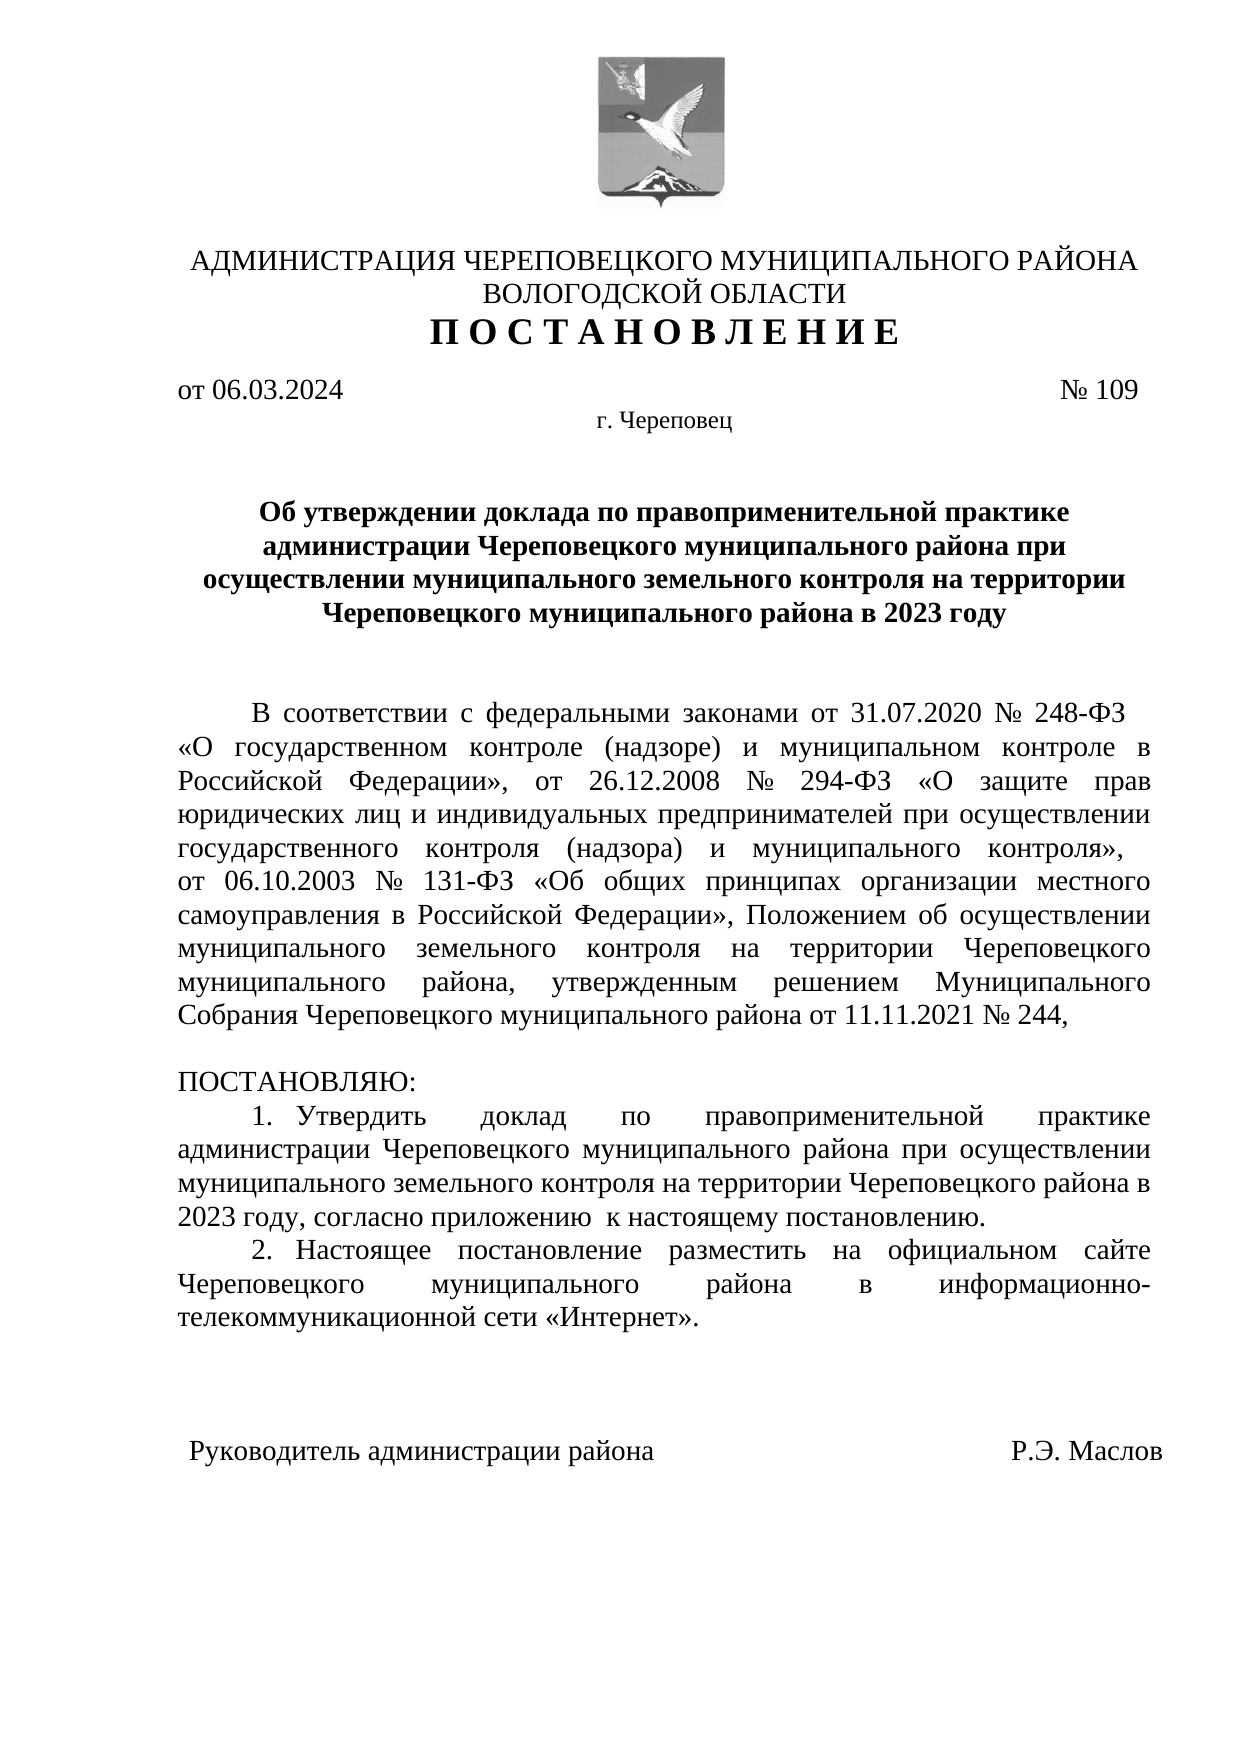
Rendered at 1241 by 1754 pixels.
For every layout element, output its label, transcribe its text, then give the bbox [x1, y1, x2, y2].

text г. Череповец [177, 406, 1152, 434]
list Утвердить доклад по правоприменительной практике администрации Череповецкого муниципального района при осуществлении муниципального земельного контроля на территории Череповецкого района в 2023 году, согласно приложению к настоящему постановлению. [177, 1098, 1152, 1232]
table_header Р.Э. Маслов [676, 1434, 1174, 1467]
text АДМИНИСТРАЦИЯ ЧЕРЕПОВЕЦКОГО МУНИЦИПАЛЬНОГО РАЙОНА ВОЛОГОДСКОЙ ОБЛАСТИ [177, 243, 1152, 310]
text В соответствии с федеральными законами от 31.07.2020 № 248-ФЗ «О государственном контроле (надзоре) и муниципальном контроле в Российской Федерации», от 26.12.2008 № 294-ФЗ «О защите прав юридических лиц и индивидуальных предпринимателей при осуществлении государственного контроля (надзора) и муниципального контроля», от 06.10.2003 № 131-ФЗ «Об общих принципах организации местного самоуправления в Российской Федерации», Положением об осуществлении муниципального земельного контроля на территории Череповецкого муниципального района, утвержденным решением Муниципального Собрания Череповецкого муниципального района от 11.11.2021 № 244, [177, 696, 1152, 1031]
list Настоящее постановление разместить на официальном сайте Череповецкого муниципального района в информационно-телекоммуникационной сети «Интернет». [177, 1232, 1152, 1333]
subtitle П О С Т А Н О В Л Е Н И Е [177, 310, 1152, 353]
text от 06.03.2024 № 109 [177, 372, 1152, 406]
text Об утверждении доклада по правоприменительной практике администрации Череповецкого муниципального района при осуществлении муниципального земельного контроля на территории Череповецкого муниципального района в 2023 году [177, 494, 1152, 628]
table_header Руководитель администрации района [177, 1434, 676, 1467]
text ПОСТАНОВЛЯЮ: [177, 1064, 1152, 1098]
